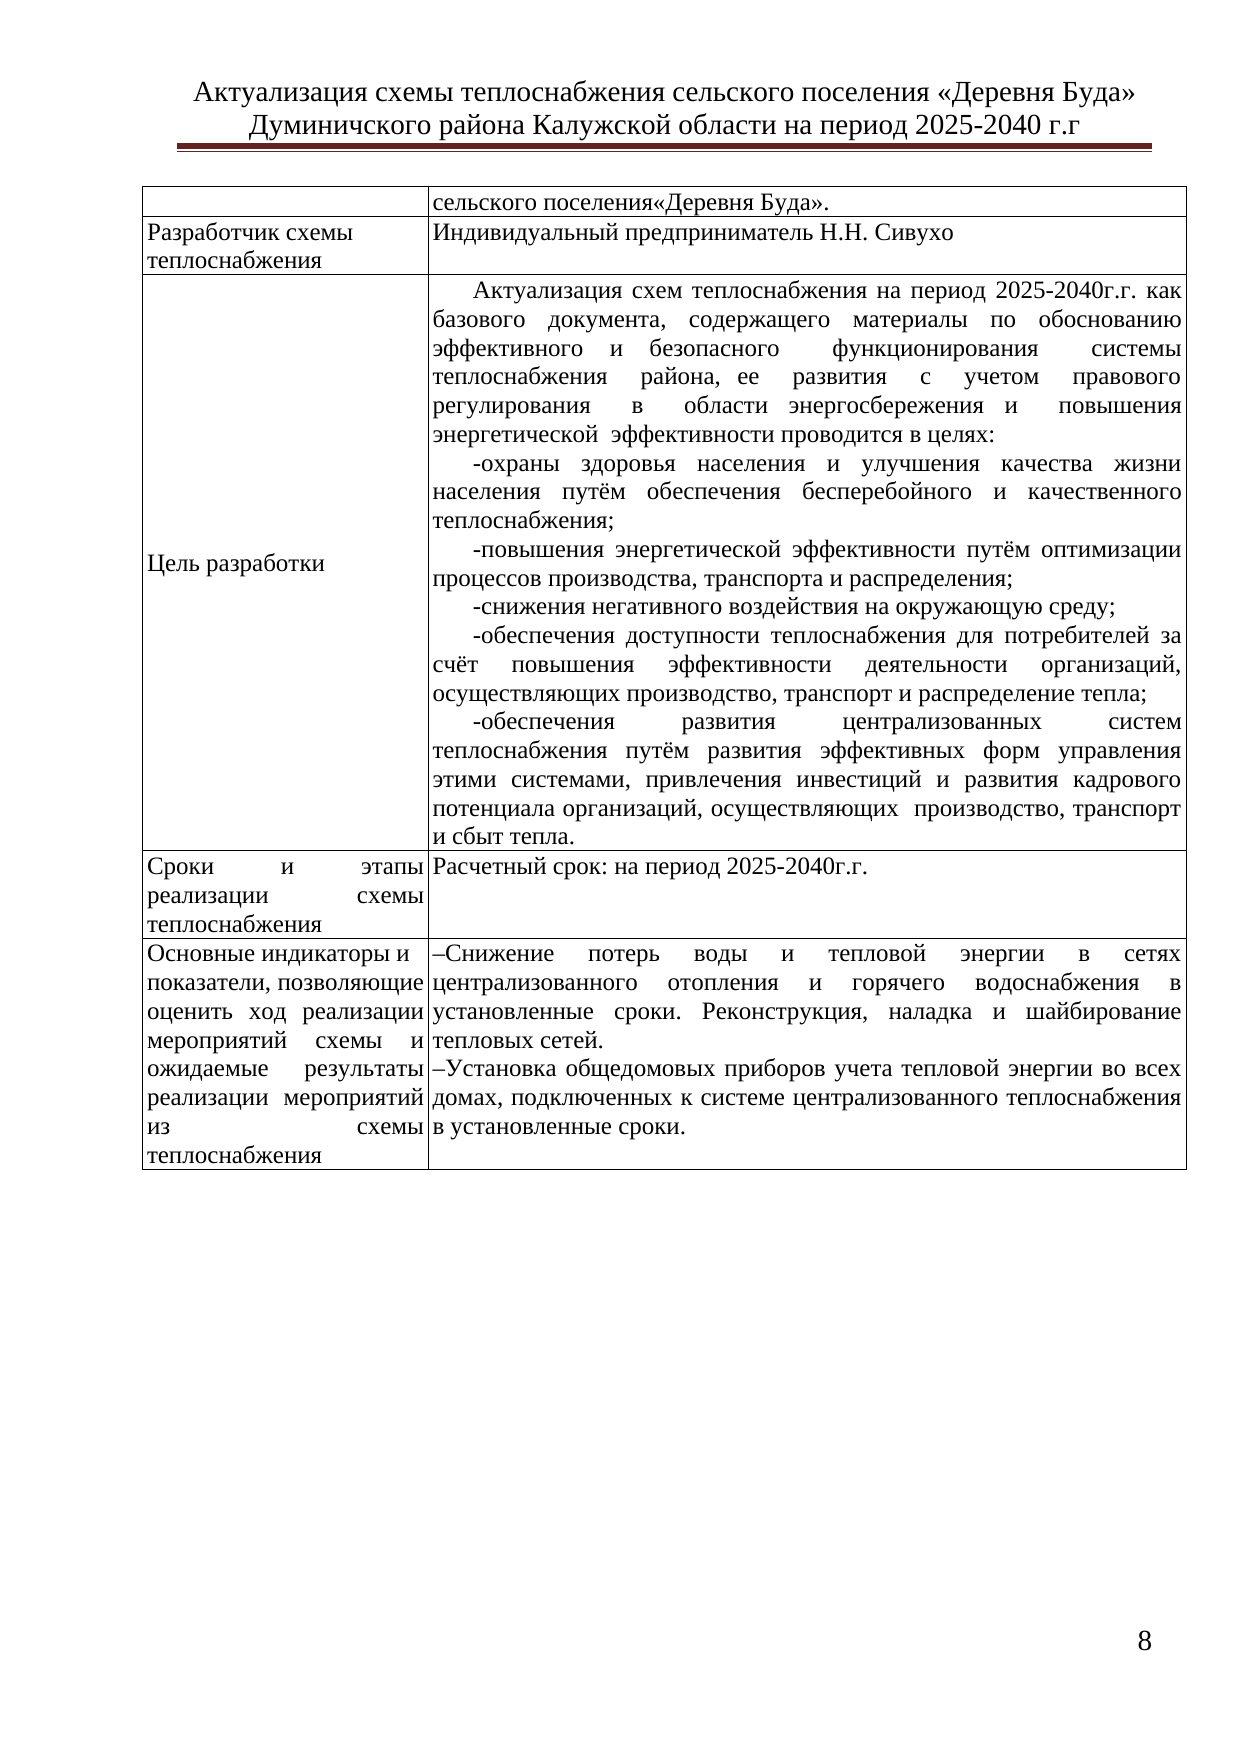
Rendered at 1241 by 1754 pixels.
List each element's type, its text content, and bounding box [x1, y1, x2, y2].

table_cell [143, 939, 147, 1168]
table_cell –Снижение потерь воды и тепловой энергии в сетях централизованного отопления и горячего водоснабжения в установленные сроки. Реконструкция, наладка и шайбирование тепловых сетей. –Установка общедомовых приборов учета тепловой энергии во всех домах, подключенных к системе централизованного теплоснабжения в установленные сроки. [429, 939, 1186, 1168]
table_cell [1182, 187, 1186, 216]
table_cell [143, 187, 428, 216]
table_cell Индивидуальный предприниматель Н.Н. Сивухо [429, 217, 1186, 274]
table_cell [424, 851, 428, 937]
table_cell Расчетный срок: на период 2025-2040г.г. [429, 851, 1186, 937]
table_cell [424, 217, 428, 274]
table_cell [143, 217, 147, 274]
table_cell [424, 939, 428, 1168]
table_cell Актуализация схем теплоснабжения на период 2025-2040г.г. как базового документа, содержащего материалы по обоснованию эффективного и безопасного функционирования системы теплоснабжения района, ее развития с учетом правового регулирования в области энергосбережения и повышения энергетической эффективности проводится в целях: -охраны здоровья населения и улучшения качества жизни населения путём обеспечения бесперебойного и качественного теплоснабжения; -повышения энергетической эффективности путём оптимизации процессов производства, транспорта и распределения; -снижения негативного воздействия на окружающую среду; -обеспечения доступности теплоснабжения для потребителей за счёт повышения эффективности деятельности организаций, осуществляющих производство, транспорт и распределение тепла; -обеспечения развития централизованных систем теплоснабжения путём развития эффективных форм управления этими системами, привлечения инвестиций и развития кадрового потенциала организаций, осуществляющих производство, транспорт и сбыт тепла. [429, 275, 1186, 850]
table_cell Цель разработки [143, 275, 428, 850]
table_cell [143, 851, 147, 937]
